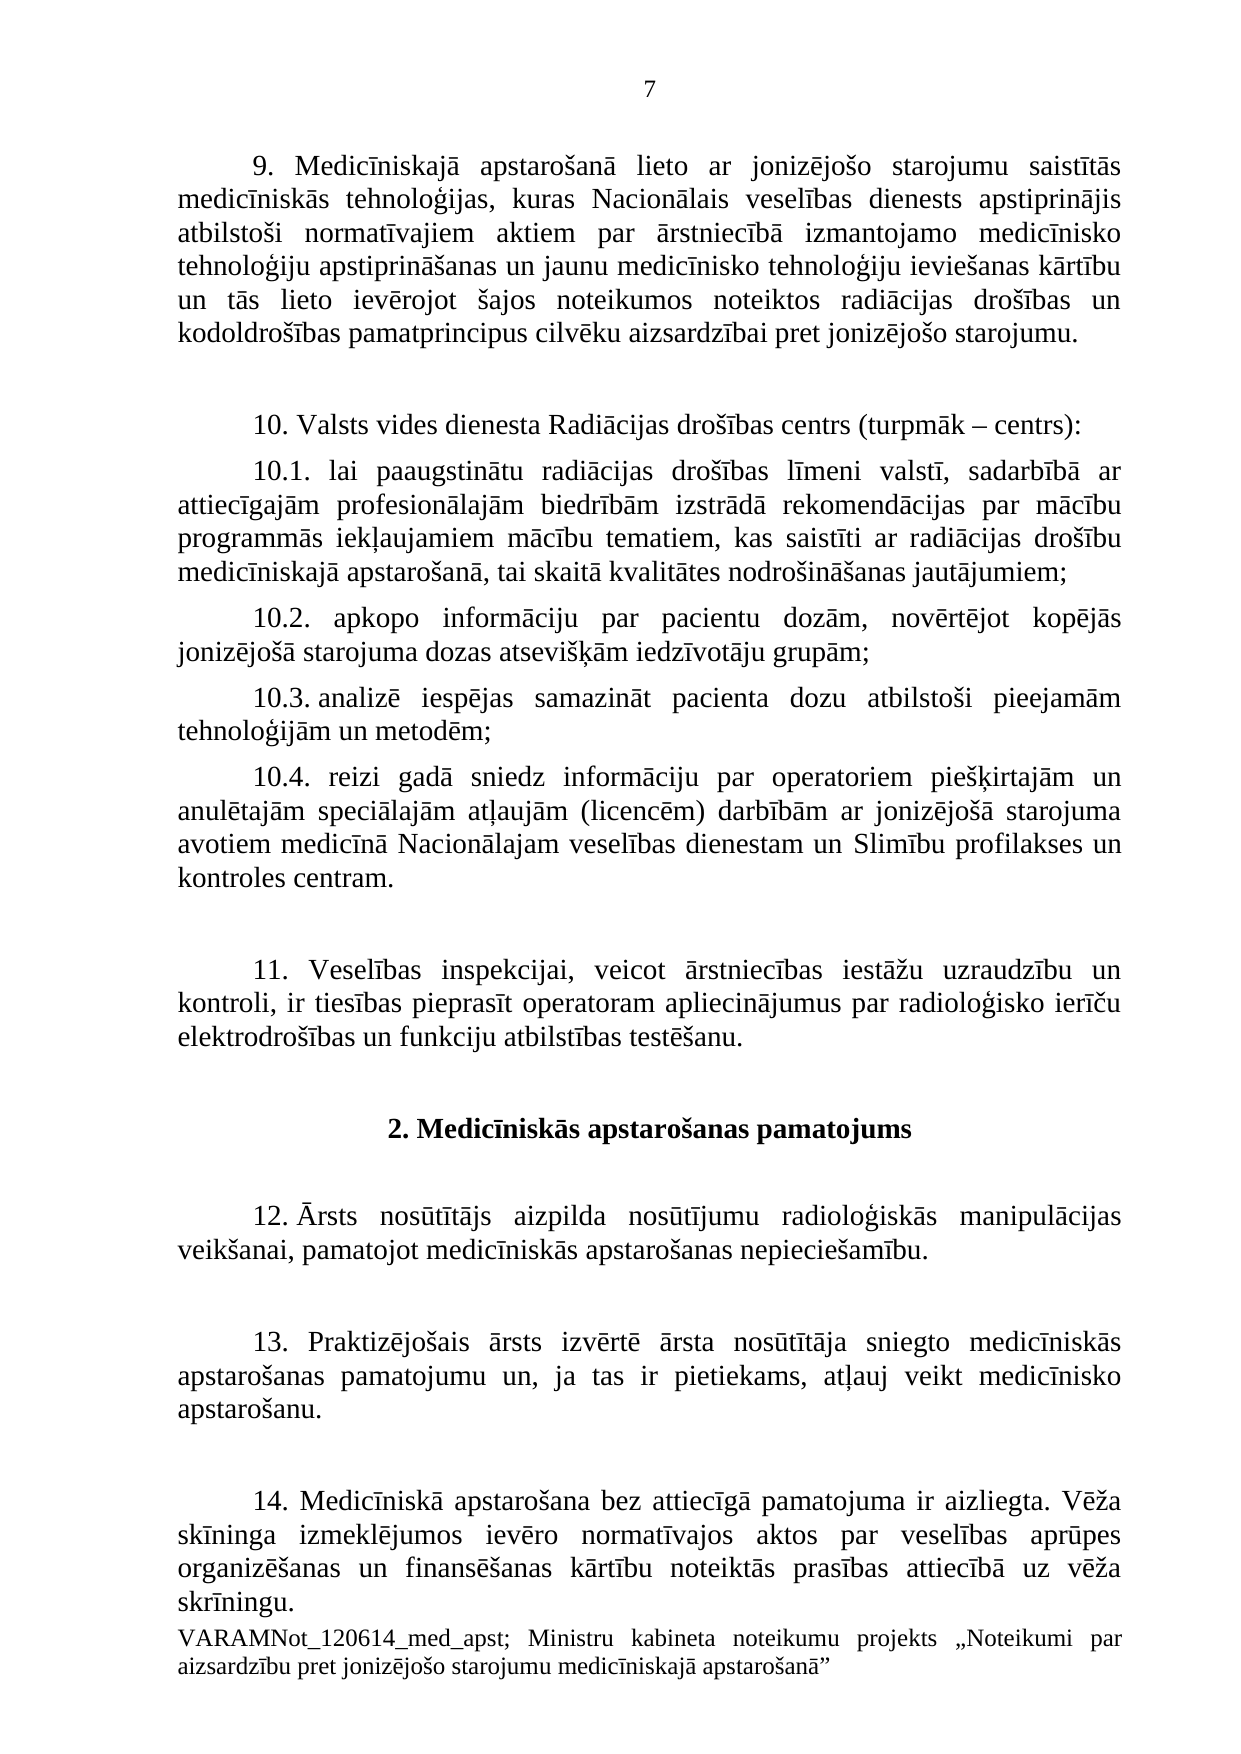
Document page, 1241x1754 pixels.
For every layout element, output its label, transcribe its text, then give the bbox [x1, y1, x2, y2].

text 10.3. analizē iespējas samazināt pacienta dozu atbilstoši pieejamām tehnoloģijām un metodēm; [177, 680, 1122, 747]
text 10.2. apkopo informāciju par pacientu dozām, novērtējot kopējās jonizējošā starojuma dozas atsevišķām iedzīvotāju grupām; [177, 600, 1122, 667]
text 11. Veselības inspekcijai, veicot ārstniecības iestāžu uzraudzību un kontroli, ir tiesības pieprasīt operatoram apliecinājumus par radioloģisko ierīču elektrodrošības un funkciju atbilstības testēšanu. [177, 952, 1122, 1053]
text 13. Praktizējošais ārsts izvērtē ārsta nosūtītāja sniegto medicīniskās apstarošanas pamatojumu un, ja tas ir pietiekams, atļauj veikt medicīnisko apstarošanu. [177, 1324, 1122, 1425]
text 14. Medicīniskā apstarošana bez attiecīgā pamatojuma ir aizliegta. Vēža skīninga izmeklējumos ievēro normatīvajos aktos par veselības aprūpes organizēšanas un finansēšanas kārtību noteiktās prasības attiecībā uz vēža skrīningu. [177, 1483, 1122, 1617]
text 12. Ārsts nosūtītājs aizpilda nosūtījumu radioloģiskās manipulācijas veikšanai, pamatojot medicīniskās apstarošanas nepieciešamību. [177, 1198, 1122, 1266]
text 2. Medicīniskās apstarošanas pamatojums [177, 1111, 1122, 1145]
text 9. Medicīniskajā apstarošanā lieto ar jonizējošo starojumu saistītās medicīniskās tehnoloģijas, kuras Nacionālais veselības dienests apstiprinājis atbilstoši normatīvajiem aktiem par ārstniecībā izmantojamo medicīnisko tehnoloģiju apstiprināšanas un jaunu medicīnisko tehnoloģiju ieviešanas kārtību un tās lieto ievērojot šajos noteikumos noteiktos radiācijas drošības un kodoldrošības pamatprincipus cilvēku aizsardzībai pret jonizējošo starojumu. [177, 148, 1122, 349]
text 10. Valsts vides dienesta Radiācijas drošības centrs (turpmāk – centrs): [177, 407, 1122, 441]
text 10.4. reizi gadā sniedz informāciju par operatoriem piešķirtajām un anulētajām speciālajām atļaujām (licencēm) darbībām ar jonizējošā starojuma avotiem medicīnā Nacionālajam veselības dienestam un Slimību profilakses un kontroles centram. [177, 759, 1122, 893]
text 10.1. lai paaugstinātu radiācijas drošības līmeni valstī, sadarbībā ar attiecīgajām profesionālajām biedrībām izstrādā rekomendācijas par mācību programmās iekļaujamiem mācību tematiem, kas saistīti ar radiācijas drošību medicīniskajā apstarošanā, tai skaitā kvalitātes nodrošināšanas jautājumiem; [177, 453, 1122, 588]
